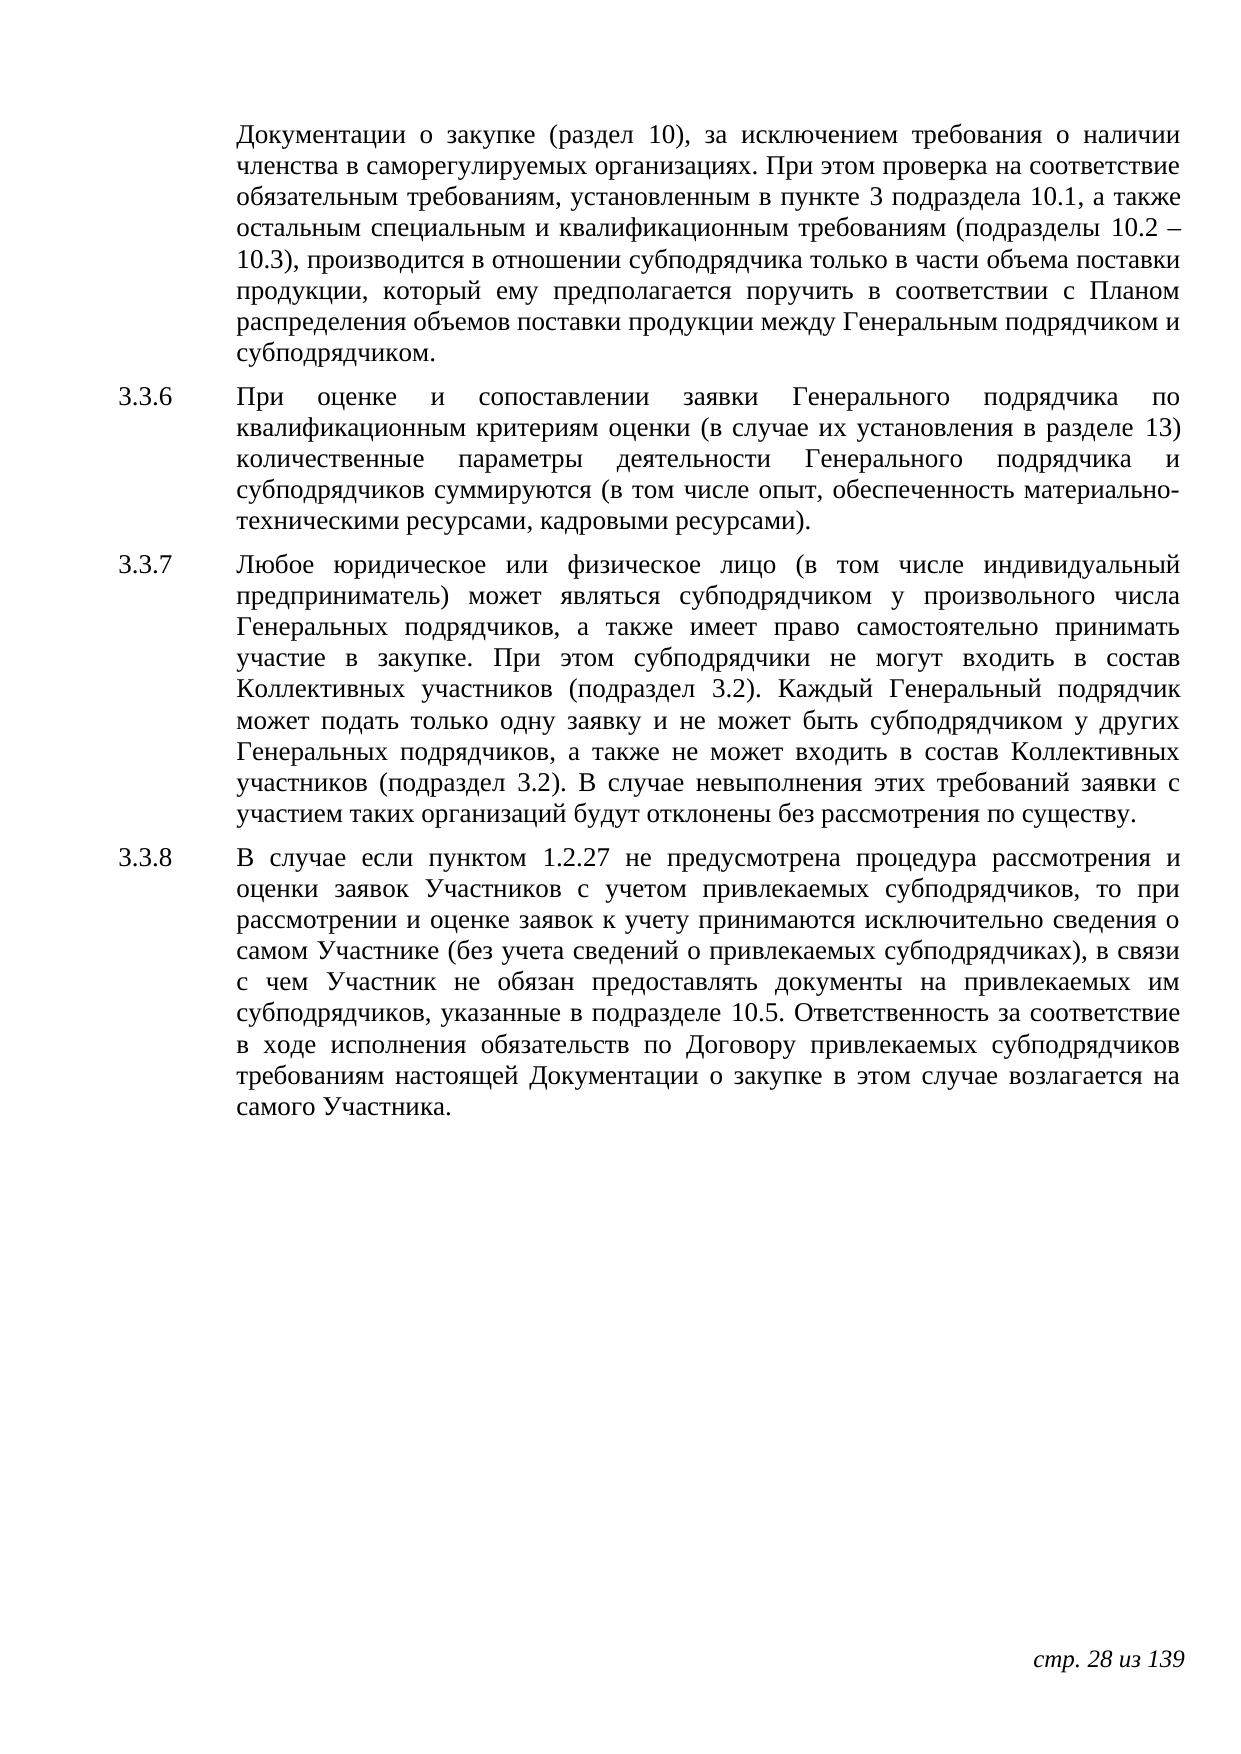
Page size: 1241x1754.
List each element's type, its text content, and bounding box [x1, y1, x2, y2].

text В случае если пунктом 1.2.27 не предусмотрена процедура рассмотрения и оценки заявок Участников с учетом привлекаемых субподрядчиков, то при рассмотрении и оценке заявок к учету принимаются исключительно сведения о самом Участнике (без учета сведений о привлекаемых субподрядчиках), в связи с чем Участник не обязан предоставлять документы на привлекаемых им субподрядчиков, указанные в подразделе 10.5. Ответственность за соответствие в ходе исполнения обязательств по Договору привлекаемых субподрядчиков требованиям настоящей Документации о закупке в этом случае возлагается на самого Участника. [118, 841, 1181, 1121]
text При оценке и сопоставлении заявки Генерального подрядчика по квалификационным критериям оценки (в случае их установления в разделе 13) количественные параметры деятельности Генерального подрядчика и субподрядчиков суммируются (в том числе опыт, обеспеченность материально-техническими ресурсами, кадровыми ресурсами). [118, 380, 1181, 536]
text Любое юридическое или физическое лицо (в том числе индивидуальный предприниматель) может являться субподрядчиком у произвольного числа Генеральных подрядчиков, а также имеет право самостоятельно принимать участие в закупке. При этом субподрядчики не могут входить в состав Коллективных участников (подраздел 3.2). Каждый Генеральный подрядчик может подать только одну заявку и не может быть субподрядчиком у других Генеральных подрядчиков, а также не может входить в состав Коллективных участников (подраздел 3.2). В случае невыполнения этих требований заявки с участием таких организаций будут отклонены без рассмотрения по существу. [118, 548, 1181, 828]
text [118, 118, 1181, 367]
